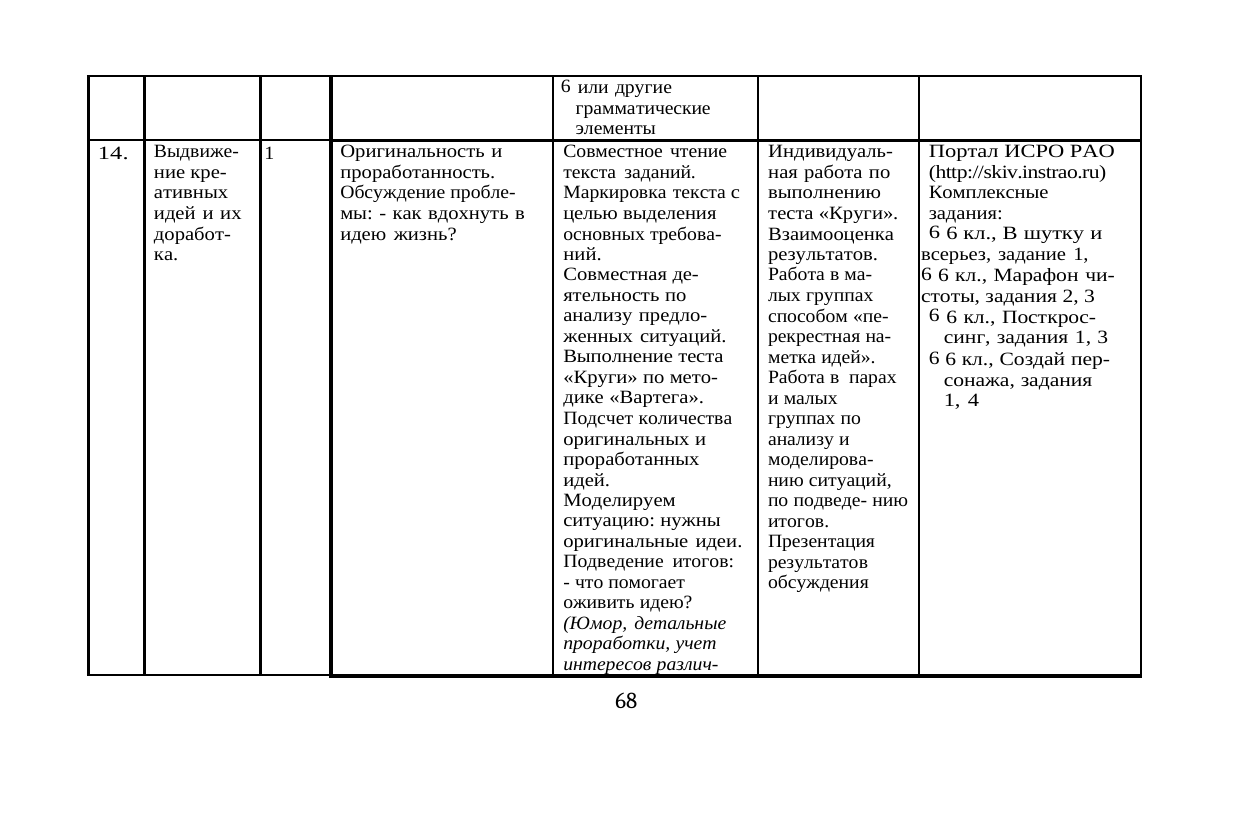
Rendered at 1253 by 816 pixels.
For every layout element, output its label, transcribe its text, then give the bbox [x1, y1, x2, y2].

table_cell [920, 142, 1140, 674]
table_header [262, 77, 329, 138]
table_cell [146, 141, 259, 674]
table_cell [333, 142, 552, 674]
table_header [146, 77, 259, 138]
table_header [759, 77, 918, 138]
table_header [333, 77, 552, 138]
table_cell 14. [90, 141, 143, 674]
table_cell 1 [262, 141, 329, 674]
table_header [920, 77, 1140, 138]
table_header [90, 77, 143, 138]
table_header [554, 77, 757, 138]
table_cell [759, 142, 918, 674]
